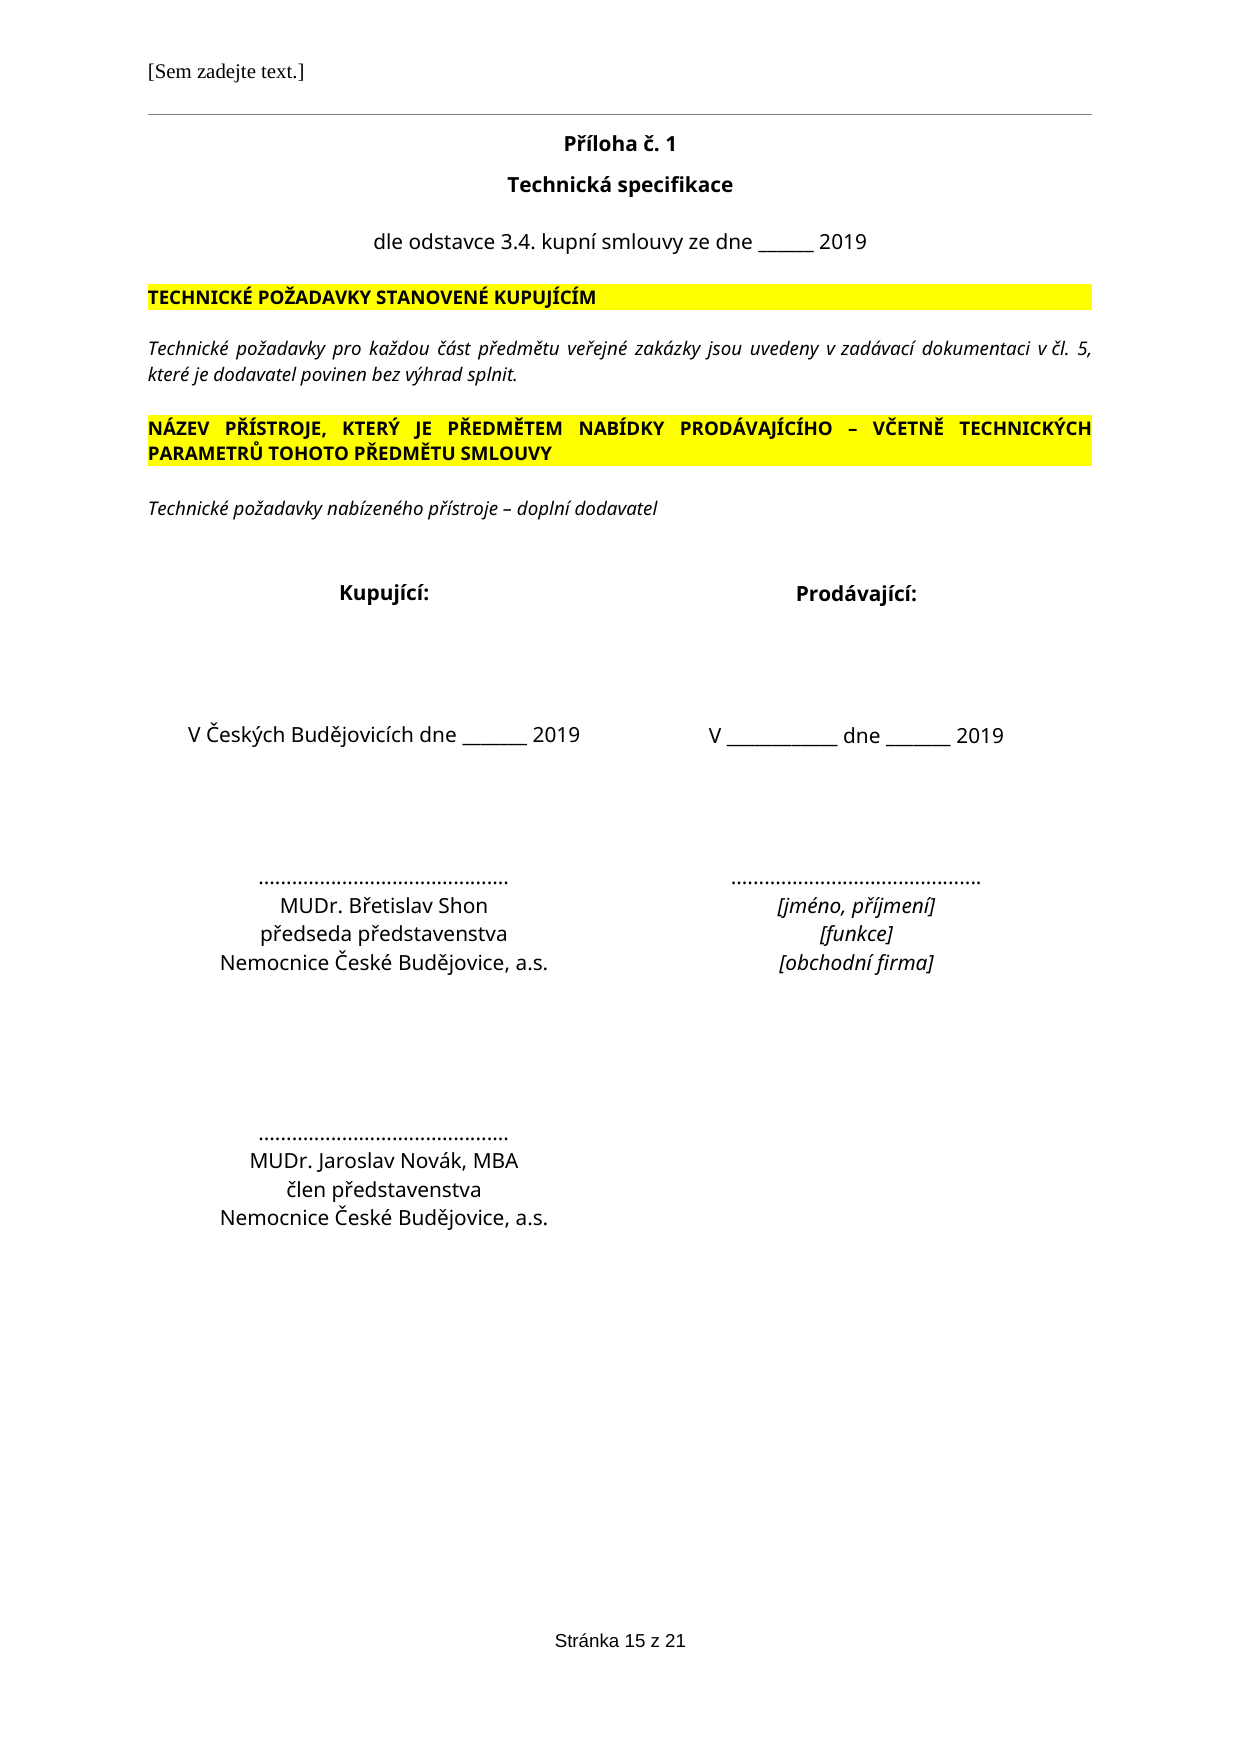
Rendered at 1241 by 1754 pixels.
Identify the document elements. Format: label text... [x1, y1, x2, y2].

table_cell ............................................. MUDr. Jaroslav Novák, MBA člen představenstva Nemocnice České Budějovice, a.s. [148, 1005, 620, 1232]
text Technická specifikace [148, 171, 1092, 199]
text TECHNICKÉ POŽADAVKY STANOVENÉ KUPUJÍCÍM [148, 284, 1092, 310]
text NÁZEV PŘÍSTROJE, KTERÝ JE PŘEDMĚTEM NABÍDKY PRODÁVAJÍCÍHO – VČETNĚ TECHNICKÝCH PARAMETRŮ TOHOTO PŘEDMĚTU SMLOUVY [148, 415, 1092, 466]
table_header Kupující: V Českých Budějovicích dne _______ 2019 [148, 578, 620, 862]
text Příloha č. 1 [148, 129, 1092, 158]
text Technické požadavky nabízeného přístroje – doplní dodavatel [148, 495, 1092, 520]
table_header Prodávající: V ____________ dne _______ 2019 [620, 578, 1092, 862]
table_cell ............................................. MUDr. Břetislav Shon předseda představenstva Nemocnice České Budějovice, a.s. [148, 862, 620, 1004]
text dle odstavce 3.4. kupní smlouvy ze dne ______ 2019 [148, 227, 1092, 256]
text Technické požadavky pro každou část předmětu veřejné zakázky jsou uvedeny v zadávací dokumentaci v čl. 5, které je dodavatel povinen bez výhrad splnit. [148, 335, 1092, 386]
table_cell ............................................. [jméno, příjmení] [funkce] [obchodní firma] [620, 862, 1092, 1004]
